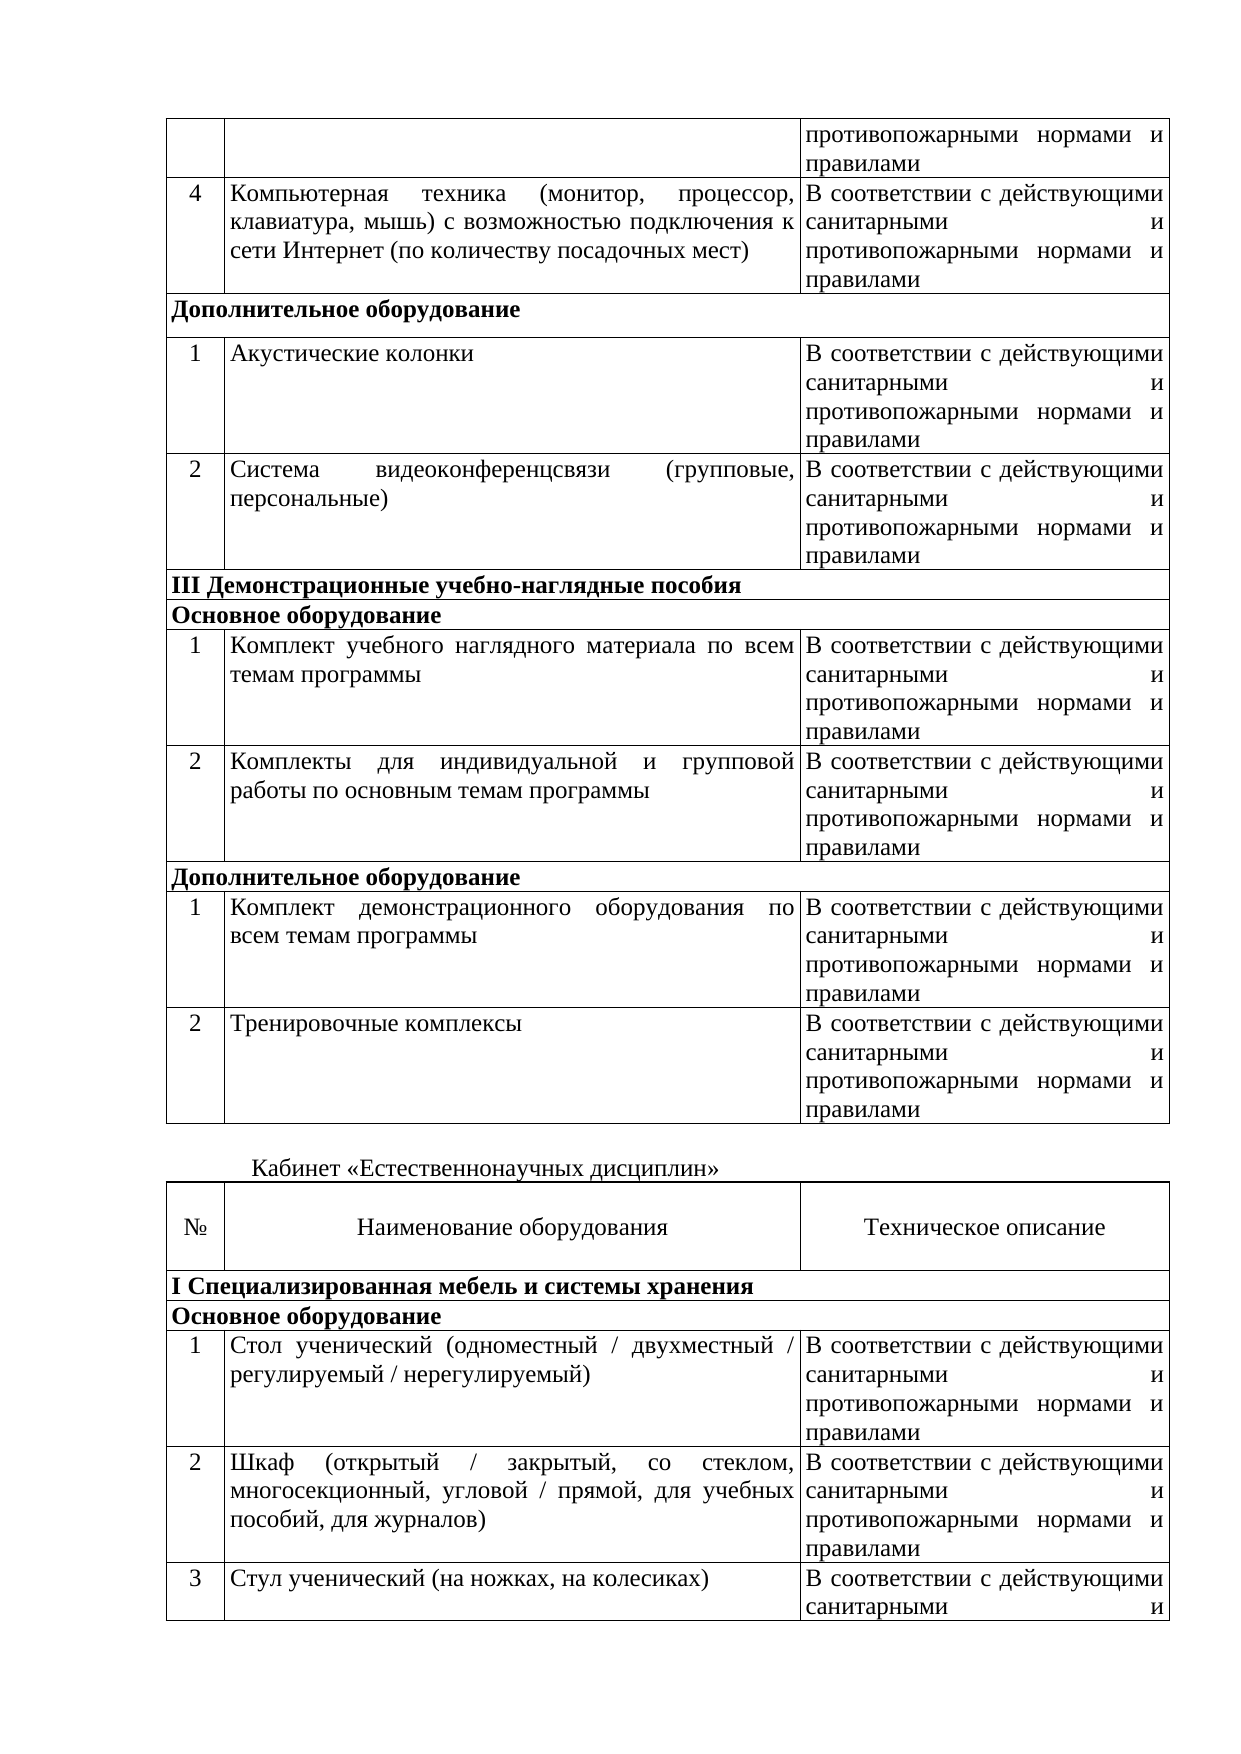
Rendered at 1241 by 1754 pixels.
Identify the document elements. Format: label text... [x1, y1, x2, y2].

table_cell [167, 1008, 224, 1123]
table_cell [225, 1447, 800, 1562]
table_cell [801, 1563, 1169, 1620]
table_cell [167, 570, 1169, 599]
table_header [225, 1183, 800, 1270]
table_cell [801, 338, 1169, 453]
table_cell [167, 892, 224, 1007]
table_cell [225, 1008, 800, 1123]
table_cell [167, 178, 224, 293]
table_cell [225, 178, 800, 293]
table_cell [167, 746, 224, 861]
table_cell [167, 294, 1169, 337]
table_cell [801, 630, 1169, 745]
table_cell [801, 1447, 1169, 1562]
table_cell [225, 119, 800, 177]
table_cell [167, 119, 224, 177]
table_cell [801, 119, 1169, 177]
text Кабинет «Естественнонаучных дисциплин» [177, 1153, 1152, 1181]
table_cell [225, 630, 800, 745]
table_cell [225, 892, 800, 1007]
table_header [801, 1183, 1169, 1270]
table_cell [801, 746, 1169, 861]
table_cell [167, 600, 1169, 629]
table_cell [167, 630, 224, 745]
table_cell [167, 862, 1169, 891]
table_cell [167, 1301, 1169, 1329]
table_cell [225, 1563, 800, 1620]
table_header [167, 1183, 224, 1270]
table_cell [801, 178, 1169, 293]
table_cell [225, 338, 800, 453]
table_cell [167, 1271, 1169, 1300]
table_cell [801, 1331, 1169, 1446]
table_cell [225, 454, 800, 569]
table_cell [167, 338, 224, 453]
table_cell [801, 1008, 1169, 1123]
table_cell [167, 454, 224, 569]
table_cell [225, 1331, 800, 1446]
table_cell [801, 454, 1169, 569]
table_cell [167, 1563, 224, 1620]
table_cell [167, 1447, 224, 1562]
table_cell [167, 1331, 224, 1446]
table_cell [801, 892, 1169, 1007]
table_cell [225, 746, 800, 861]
